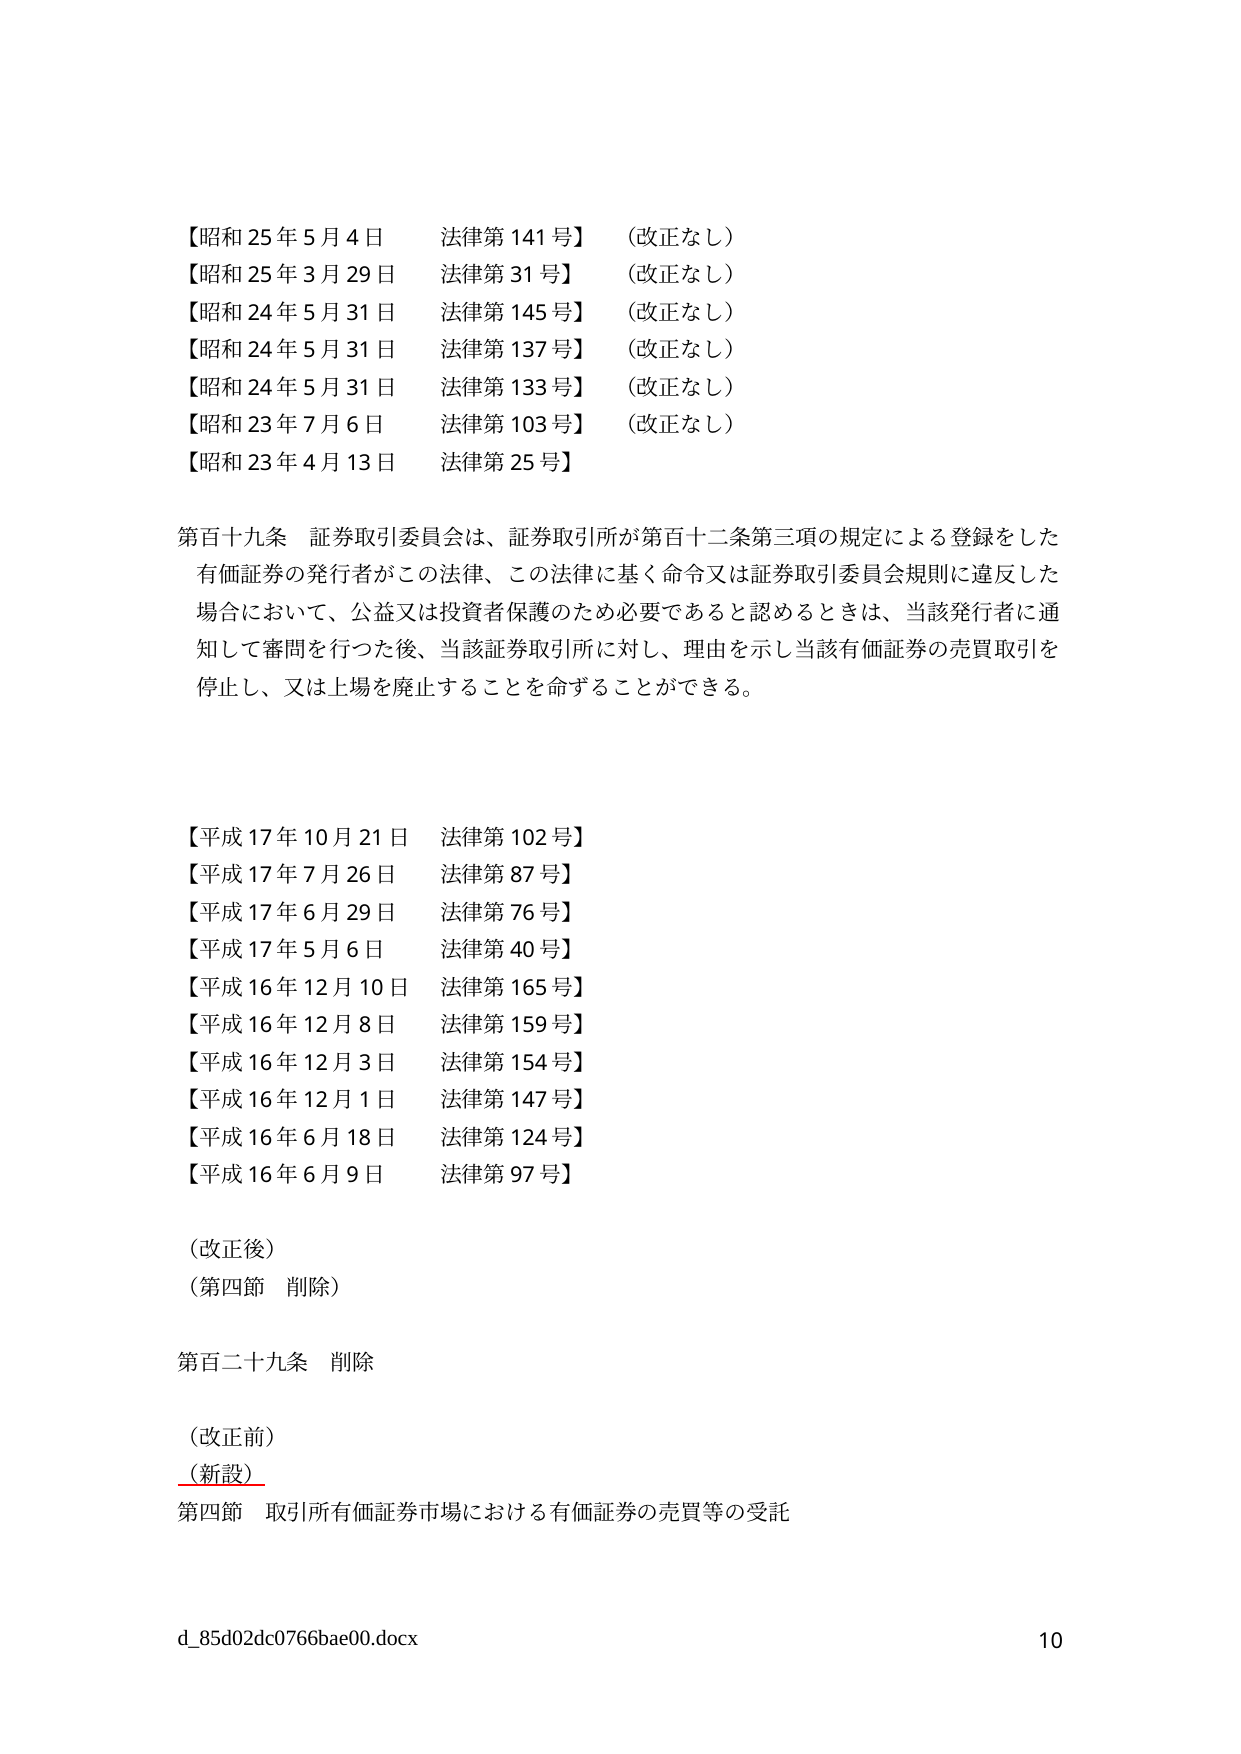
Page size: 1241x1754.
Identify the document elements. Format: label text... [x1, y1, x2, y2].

text 【平成16年12月3日 法律第154号】 [177, 1042, 1063, 1079]
text （第四節 削除） [177, 1267, 1063, 1304]
text （改正前） [177, 1417, 1063, 1454]
text 【平成16年12月1日 法律第147号】 [177, 1079, 1063, 1117]
text 【平成17年10月21日 法律第102号】 [177, 817, 1063, 854]
text 【昭和24年5月31日 法律第137号】 （改正なし） [177, 329, 1063, 367]
text 【昭和24年5月31日 法律第145号】 （改正なし） [177, 292, 1063, 329]
text 【平成17年7月26日 法律第87号】 [177, 854, 1063, 892]
text 【平成16年12月10日 法律第165号】 [177, 967, 1063, 1004]
text 【平成16年6月9日 法律第97号】 [177, 1154, 1063, 1192]
text 第百二十九条 削除 [177, 1342, 1063, 1379]
text 【昭和24年5月31日 法律第133号】 （改正なし） [177, 367, 1063, 404]
text 【昭和25年3月29日 法律第31号】 （改正なし） [177, 254, 1063, 292]
text （新設） [177, 1454, 1063, 1492]
text 【平成16年12月8日 法律第159号】 [177, 1004, 1063, 1042]
text （改正後） [177, 1229, 1063, 1267]
text 【平成17年6月29日 法律第76号】 [177, 892, 1063, 929]
text 第四節 取引所有価証券市場における有価証券の売買等の受託 [177, 1492, 1063, 1529]
text 【平成17年5月6日 法律第40号】 [177, 929, 1063, 967]
text 【平成16年6月18日 法律第124号】 [177, 1117, 1063, 1154]
text 【昭和23年4月13日 法律第25号】 [177, 442, 1063, 479]
text 【昭和25年5月4日 法律第141号】 （改正なし） [177, 217, 1063, 254]
text 【昭和23年7月6日 法律第103号】 （改正なし） [177, 404, 1063, 442]
